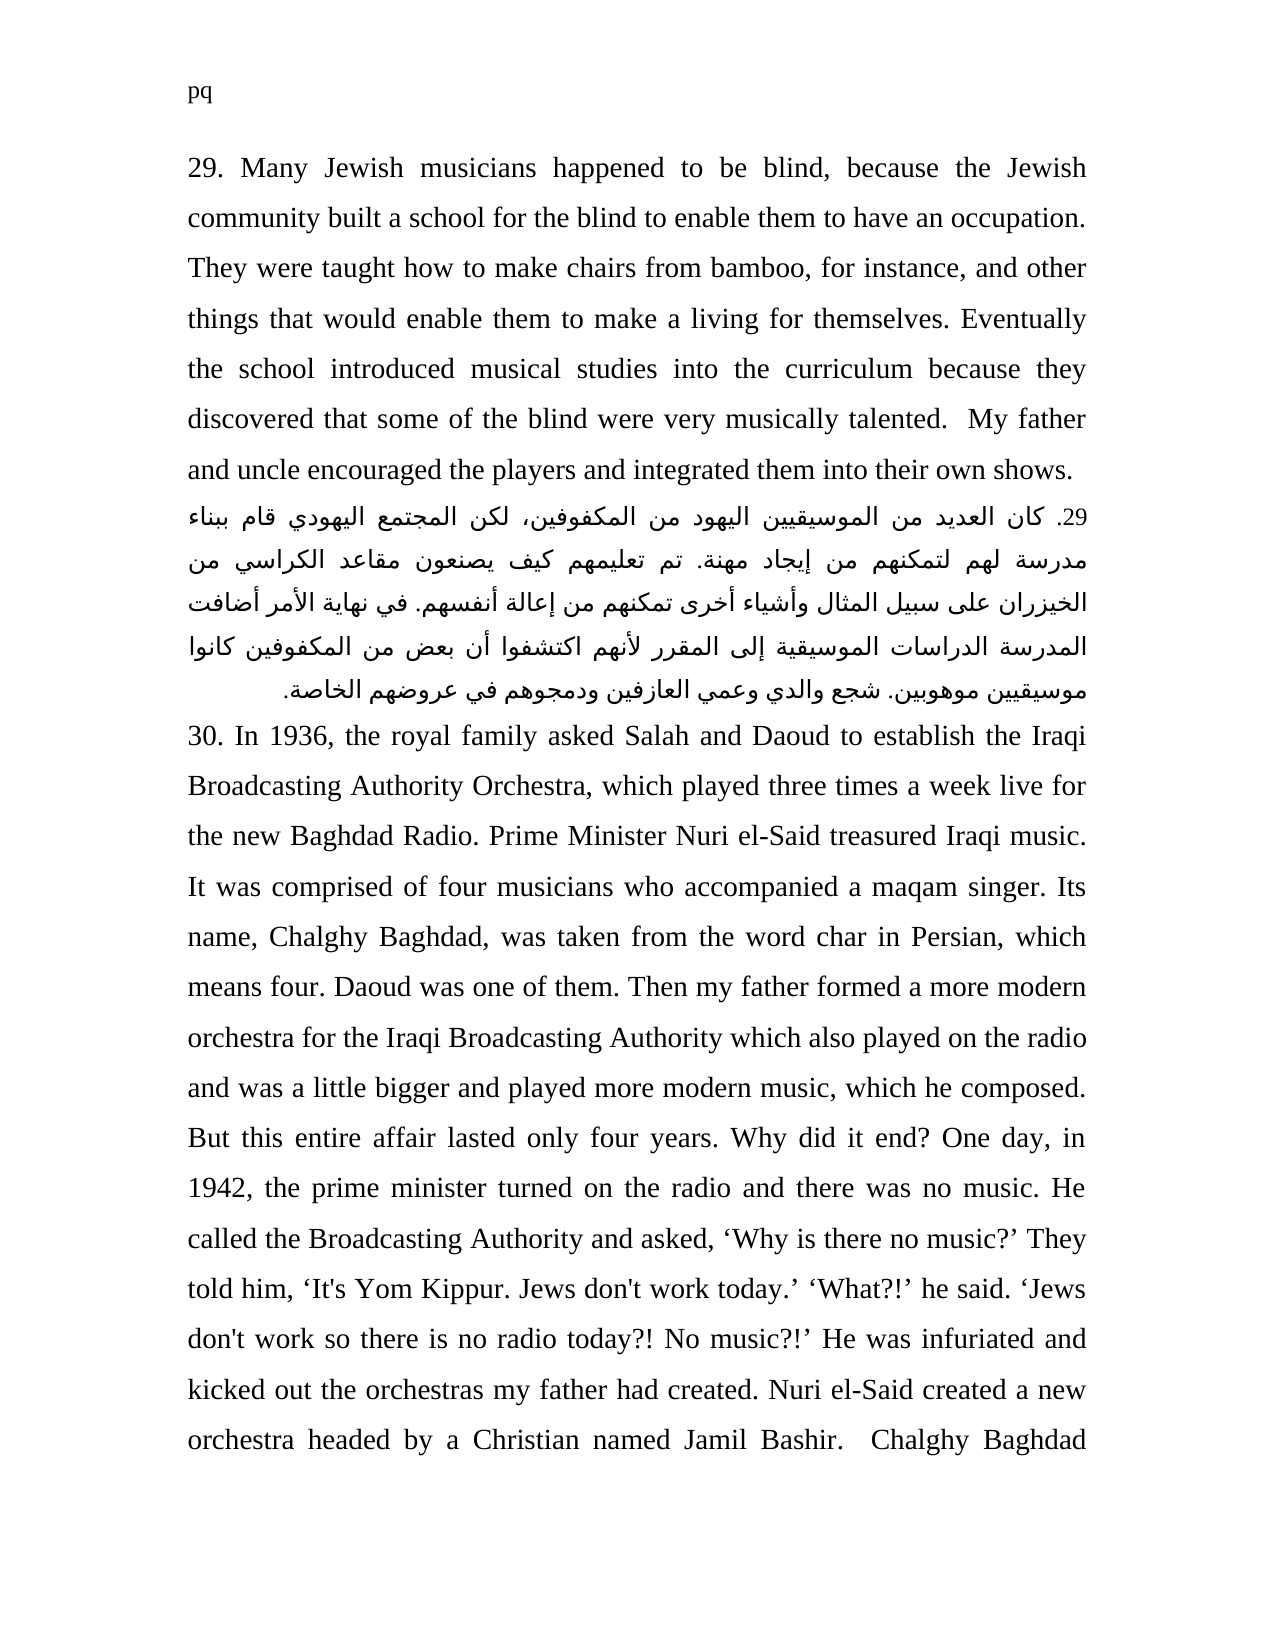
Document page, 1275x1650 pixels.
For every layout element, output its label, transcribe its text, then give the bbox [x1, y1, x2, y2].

text 29. Many Jewish musicians happened to be blind, because the Jewish community built a school for the blind to enable them to have an occupation. They were taught how to make chairs from bamboo, for instance, and other things that would enable them to make a living for themselves. Eventually the school introduced musical studies into the curriculum because they discovered that some of the blind were very musically talented. My father and uncle encouraged the players and integrated them into their own shows. [187, 150, 1087, 485]
text 29. كان العديد من الموسيقيين اليهود من المكفوفين، لكن المجتمع اليهودي قام ببناء مدرسة لهم لتمكنهم من إيجاد مهنة. تم تعليمهم كيف يصنعون مقاعد الكراسي من الخيزران على سبيل المثال وأشياء أخرى تمكنهم من إعالة أنفسهم. في نهاية الأمر أضافت المدرسة الدراسات الموسيقية إلى المقرر لأنهم اكتشفوا أن بعض من المكفوفين كانوا موسيقيين موهوبين. شجع والدي وعمي العازفين ودمجوهم في عروضهم الخاصة. [187, 502, 1087, 703]
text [187, 718, 1087, 1456]
